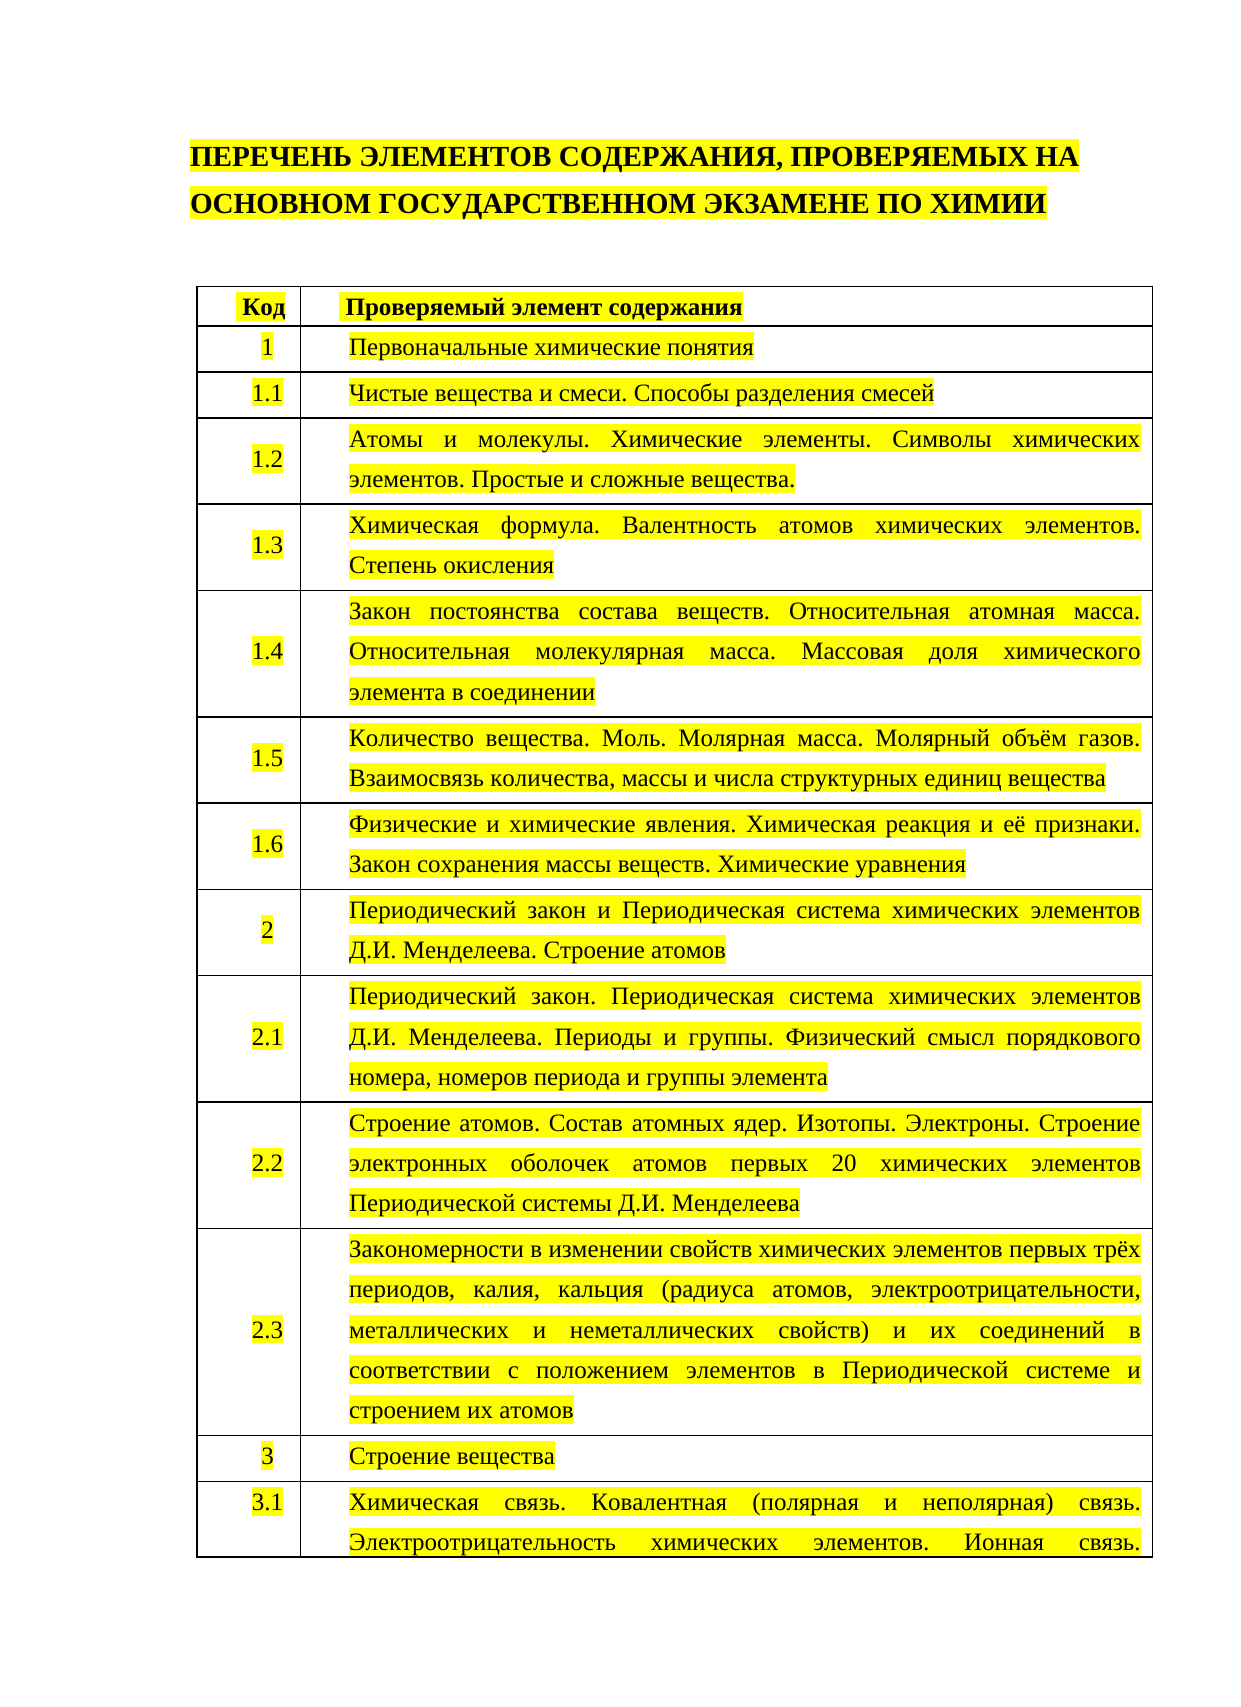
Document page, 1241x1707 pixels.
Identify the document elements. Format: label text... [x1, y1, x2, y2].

table_cell 1.6 [198, 804, 300, 888]
table_cell 1.2 [198, 419, 300, 503]
table_cell 2.3 [198, 1229, 300, 1434]
table_cell Количество вещества. Моль. Молярная масса. Молярный объём газов. Взаимосвязь количества, массы и числа структурных единиц вещества [301, 718, 1152, 802]
table_cell Закон постоянства состава веществ. Относительная атомная масса. Относительная молекулярная масса. Массовая доля химического элемента в соединении [301, 591, 1152, 716]
table_cell Периодический закон и Периодическая система химических элементов Д.И. Менделеева. Строение атомов [301, 890, 1152, 975]
table_cell 1 [198, 327, 300, 371]
table_header Код [198, 287, 300, 325]
table_cell Первоначальные химические понятия [301, 327, 1152, 371]
table_cell 2.1 [198, 976, 300, 1101]
table_cell 1.5 [198, 718, 300, 802]
table_cell Чистые вещества и смеси. Способы разделения смесей [301, 373, 1152, 417]
table_cell Физические и химические явления. Химическая реакция и её признаки. Закон сохранения массы веществ. Химические уравнения [301, 804, 1152, 888]
table_cell 2 [198, 890, 300, 975]
table_cell Строение атомов. Состав атомных ядер. Изотопы. Электроны. Строение электронных оболочек атомов первых 20 химических элементов Периодической системы Д.И. Менделеева [301, 1103, 1152, 1228]
table_cell Закономерности в изменении свойств химических элементов первых трёх периодов, калия, кальция (радиуса атомов, электроотрицательности, металлических и неметаллических свойств) и их соединений в соответствии с положением элементов в Периодической системе и строением их атомов [301, 1229, 1152, 1434]
table_cell Строение вещества [301, 1436, 1152, 1481]
text ПЕРЕЧЕНЬ ЭЛЕМЕНТОВ СОДЕРЖАНИЯ, ПРОВЕРЯЕМЫХ НА ОСНОВНОМ ГОСУДАРСТВЕННОМ ЭКЗАМЕНЕ ПО ХИМИИ [190, 139, 1152, 219]
table_cell 3 [198, 1436, 300, 1481]
table_cell Химическая формула. Валентность атомов химических элементов. Степень окисления [301, 505, 1152, 589]
table_cell 1.3 [198, 505, 300, 589]
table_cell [301, 1482, 1152, 1556]
table_cell 1.4 [198, 591, 300, 716]
table_header Проверяемый элемент содержания [301, 287, 1152, 325]
table_cell 2.2 [198, 1103, 300, 1228]
table_cell Атомы и молекулы. Химические элементы. Символы химических элементов. Простые и сложные вещества. [301, 419, 1152, 503]
table_cell 1.1 [198, 373, 300, 417]
table_cell Периодический закон. Периодическая система химических элементов Д.И. Менделеева. Периоды и группы. Физический смысл порядкового номера, номеров периода и группы элемента [301, 976, 1152, 1101]
table_cell 3.1 [198, 1482, 300, 1556]
